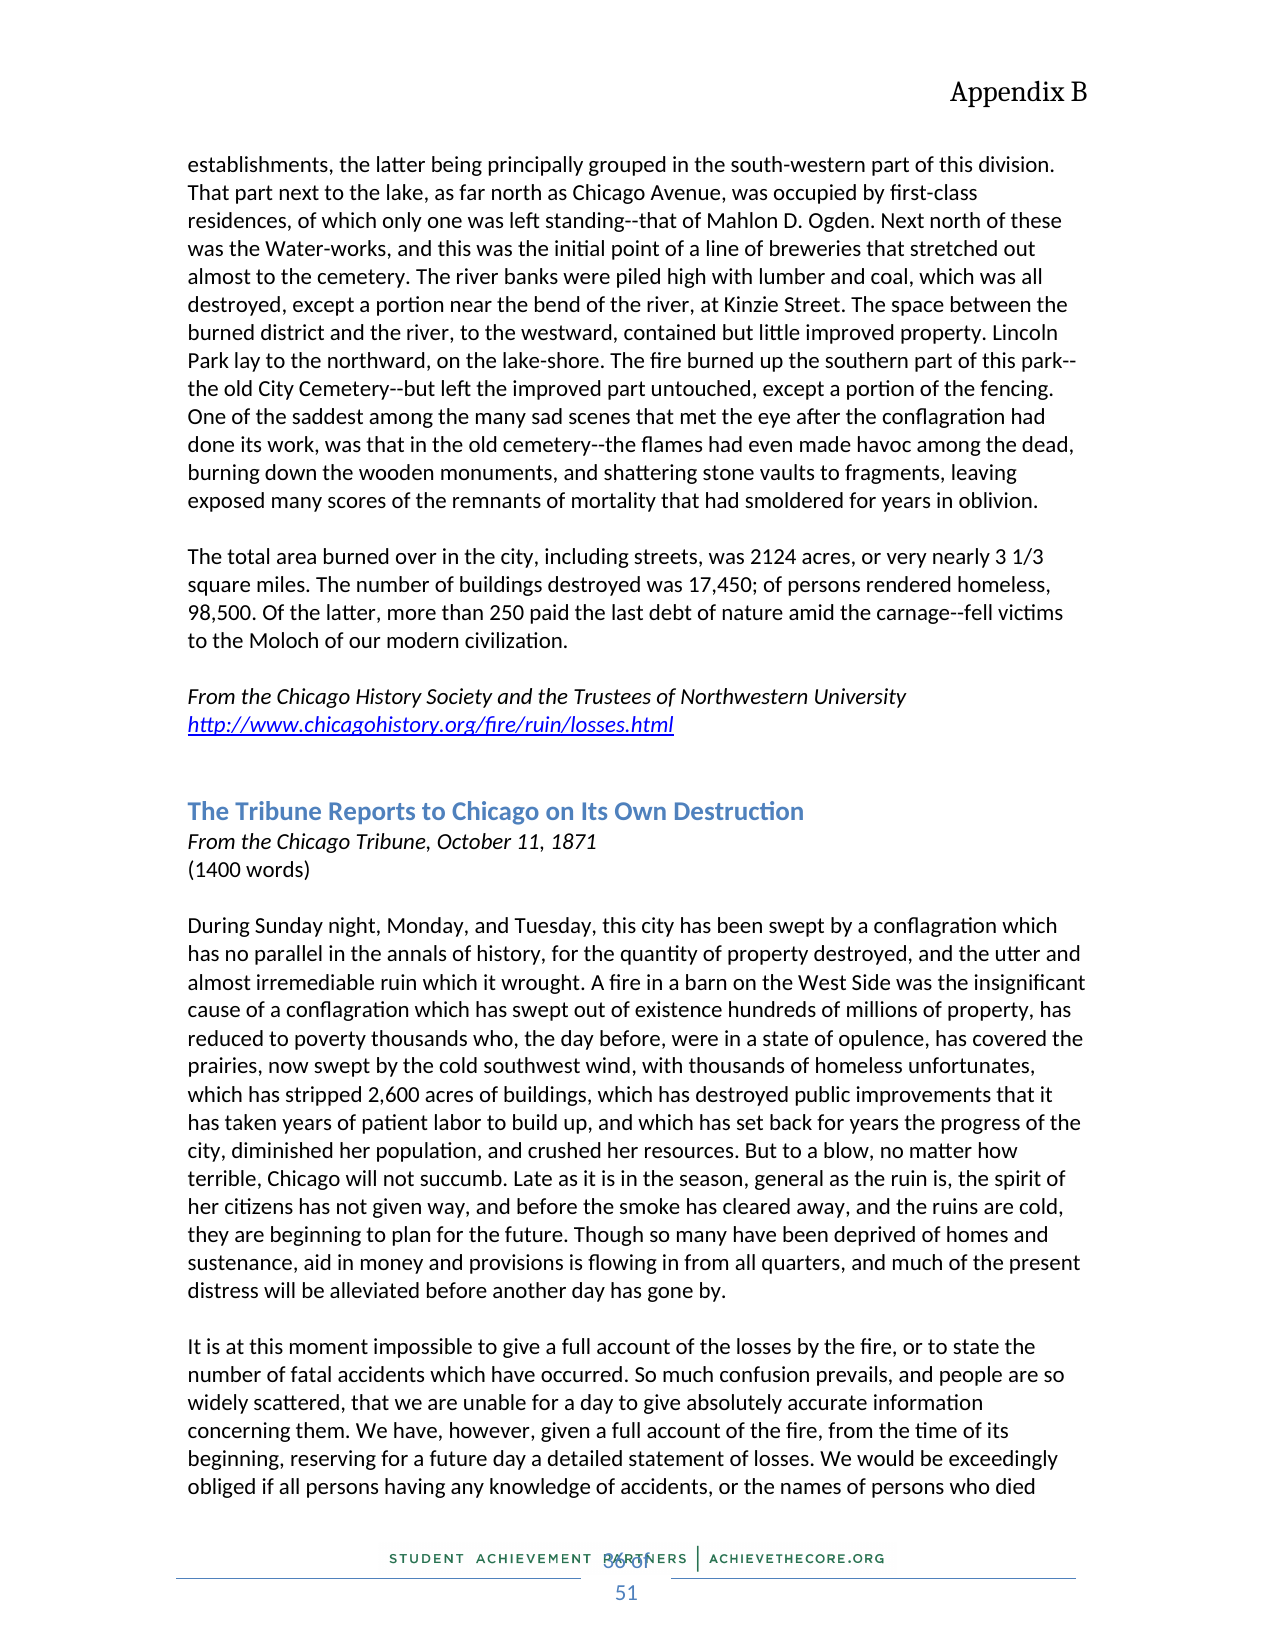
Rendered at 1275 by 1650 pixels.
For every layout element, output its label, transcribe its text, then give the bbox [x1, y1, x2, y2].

subtitle The Tribune Reports to Chicago on Its Own Destruction [187, 794, 1087, 827]
text http://www.chicagohistory.org/fire/ruin/losses.html [187, 710, 1087, 738]
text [187, 150, 1087, 514]
picture [378, 1542, 897, 1575]
text (1400 words) [187, 856, 1087, 883]
text From the Chicago History Society and the Trustees of Northwestern University [187, 682, 1087, 710]
text The total area burned over in the city, including streets, was 2124 acres, or very nearly 3 1/3 square miles. The number of buildings destroyed was 17,450; of persons rendered homeless, 98,500. Of the latter, more than 250 paid the last debt of nature amid the carnage--fell victims to the Moloch of our modern civilization. [187, 542, 1087, 654]
text From the Chicago Tribune, October 11, 1871 [187, 827, 1087, 856]
text During Sunday night, Monday, and Tuesday, this city has been swept by a conflagration which has no parallel in the annals of history, for the quantity of property destroyed, and the utter and almost irremediable ruin which it wrought. A fire in a barn on the West Side was the insignificant cause of a conflagration which has swept out of existence hundreds of millions of property, has reduced to poverty thousands who, the day before, were in a state of opulence, has covered the prairies, now swept by the cold southwest wind, with thousands of homeless unfortunates, which has stripped 2,600 acres of buildings, which has destroyed public improvements that it has taken years of patient labor to build up, and which has set back for years the progress of the city, diminished her population, and crushed her resources. But to a blow, no matter how terrible, Chicago will not succumb. Late as it is in the season, general as the ruin is, the spirit of her citizens has not given way, and before the smoke has cleared away, and the ruins are cold, they are beginning to plan for the future. Though so many have been deprived of homes and sustenance, aid in money and provisions is flowing in from all quarters, and much of the present distress will be alleviated before another day has gone by. [187, 912, 1087, 1304]
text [187, 1332, 1087, 1500]
